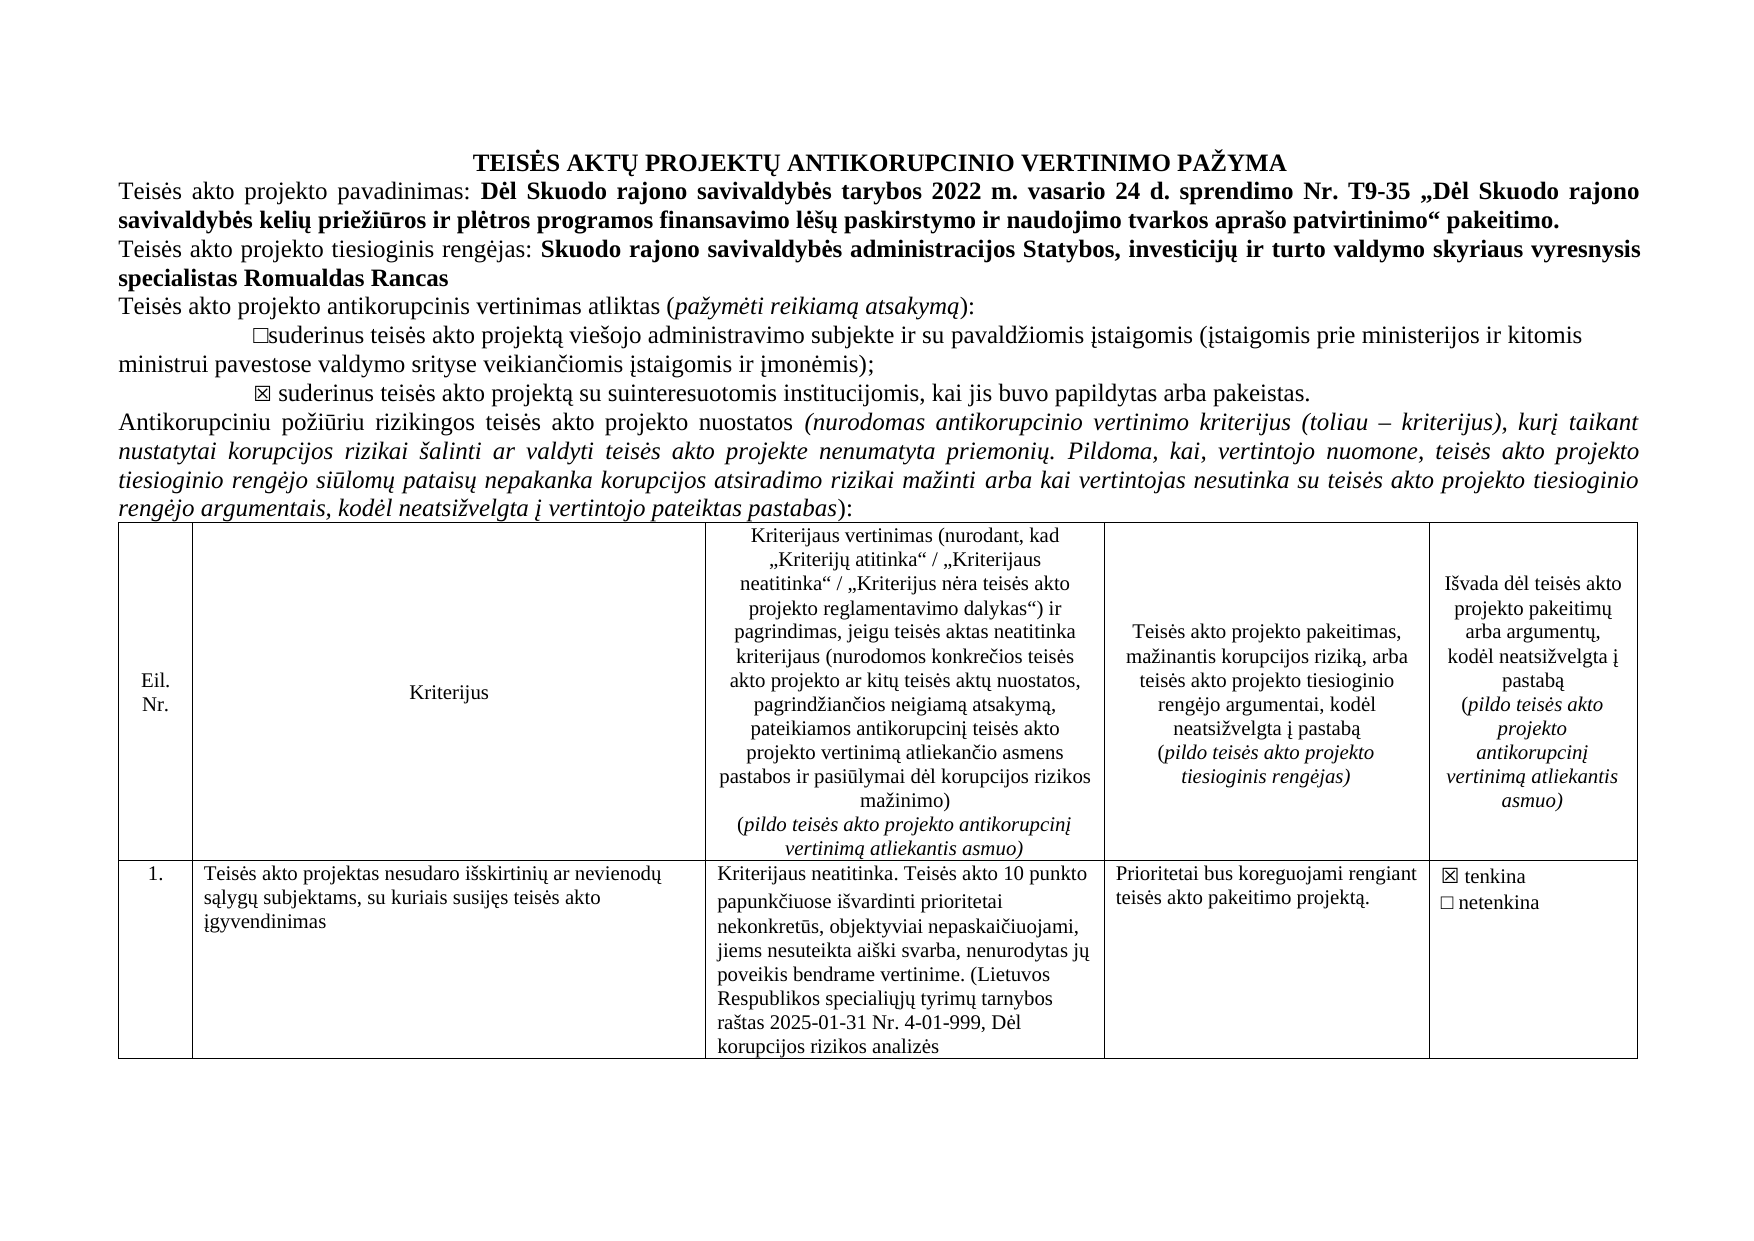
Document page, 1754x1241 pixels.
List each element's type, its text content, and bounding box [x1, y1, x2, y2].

text Teisės akto projekto tiesioginis rengėjas: Skuodo rajono savivaldybės administracijos Statybos, investicijų ir turto valdymo skyriaus vyresnysis specialistas Romualdas Rancas [118, 234, 1642, 291]
text TEISĖS AKTŲ PROJEKTŲ ANTIKORUPCINIO VERTINIMO PAŽYMA [118, 148, 1642, 176]
table_header Teisės akto projekto pakeitimas, mažinantis korupcijos riziką, arba teisės akto projekto tiesioginio rengėjo argumentai, kodėl neatsižvelgta į pastabą (pildo teisės akto projekto tiesioginis rengėjas) [1105, 523, 1429, 860]
table_header Kriterijus [193, 523, 705, 860]
table_cell Teisės akto projektas nesudaro išskirtinių ar nevienodų sąlygų subjektams, su kuriais susijęs teisės akto įgyvendinimas [193, 861, 705, 1058]
text Teisės akto projekto antikorupcinis vertinimas atliktas (pažymėti reikiamą atsakymą): [118, 291, 1642, 320]
table_cell 1. [119, 861, 192, 1058]
table_cell Kriterijaus neatitinka. Teisės akto 10 punkto papunkčiuose išvardinti prioritetai nekonkretūs, objektyviai nepaskaičiuojami, jiems nesuteikta aiški svarba, nenurodytas jų poveikis bendrame vertinime. (Lietuvos Respublikos specialiųjų tyrimų tarnybos raštas 2025-01-31 Nr. 4-01-999, Dėl korupcijos rizikos analizės [706, 861, 1104, 1058]
text □suderinus teisės akto projektą viešojo administravimo subjekte ir su pavaldžiomis įstaigomis (įstaigomis prie ministerijos ir kitomis ministrui pavestose valdymo srityse veikiančiomis įstaigomis ir įmonėmis); [118, 320, 1642, 378]
table_header Kriterijaus vertinimas (nurodant, kad „Kriterijų atitinka“ / „Kriterijaus neatitinka“ / „Kriterijus nėra teisės akto projekto reglamentavimo dalykas“) ir pagrindimas, jeigu teisės aktas neatitinka kriterijaus (nurodomos konkrečios teisės akto projekto ar kitų teisės aktų nuostatos, pagrindžiančios neigiamą atsakymą, pateikiamos antikorupcinį teisės akto projekto vertinimą atliekančio asmens pastabos ir pasiūlymai dėl korupcijos rizikos mažinimo) (pildo teisės akto projekto antikorupcinį vertinimą atliekantis asmuo) [706, 523, 1104, 860]
table_header Išvada dėl teisės akto projekto pakeitimų arba argumentų, kodėl neatsižvelgta į pastabą (pildo teisės akto projekto antikorupcinį vertinimą atliekantis asmuo) [1430, 523, 1637, 860]
table_cell Prioritetai bus koreguojami rengiant teisės akto pakeitimo projektą. [1105, 861, 1429, 1058]
table_header Eil. Nr. [119, 523, 192, 860]
table_cell ☒ tenkina □ netenkina [1430, 861, 1637, 1058]
text Teisės akto projekto pavadinimas: Dėl Skuodo rajono savivaldybės tarybos 2022 m. vasario 24 d. sprendimo Nr. T9-35 „Dėl Skuodo rajono savivaldybės kelių priežiūros ir plėtros programos finansavimo lėšų paskirstymo ir naudojimo tvarkos aprašo patvirtinimo“ pakeitimo. [118, 176, 1642, 234]
text ☒ suderinus teisės akto projektą su suinteresuotomis institucijomis, kai jis buvo papildytas arba pakeistas. [118, 378, 1642, 407]
text Antikorupciniu požiūriu rizikingos teisės akto projekto nuostatos (nurodomas antikorupcinio vertinimo kriterijus (toliau – kriterijus), kurį taikant nustatytai korupcijos rizikai šalinti ar valdyti teisės akto projekte nenumatyta priemonių. Pildoma, kai, vertintojo nuomone, teisės akto projekto tiesioginio rengėjo siūlomų pataisų nepakanka korupcijos atsiradimo rizikai mažinti arba kai vertintojas nesutinka su teisės akto projekto tiesioginio rengėjo argumentais, kodėl neatsižvelgta į vertintojo pateiktas pastabas): [118, 407, 1642, 522]
